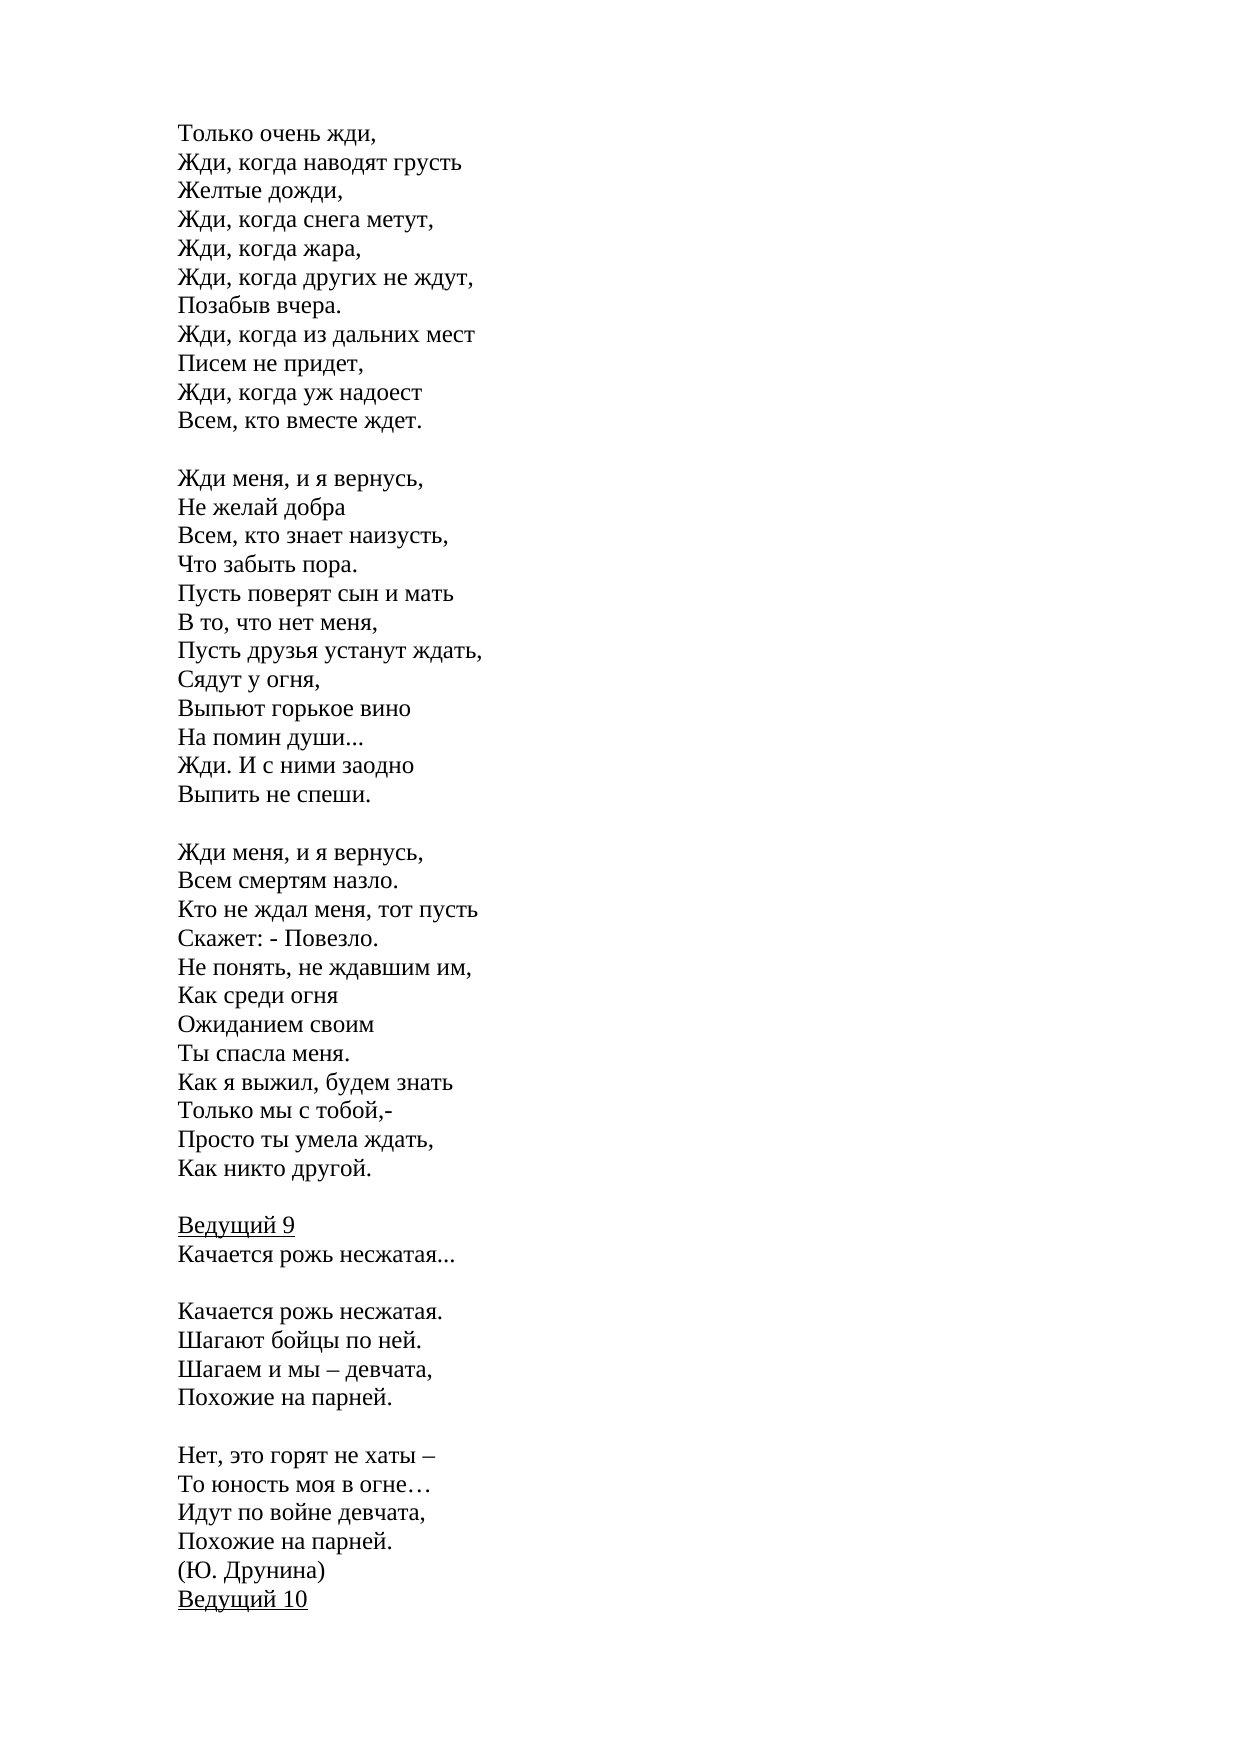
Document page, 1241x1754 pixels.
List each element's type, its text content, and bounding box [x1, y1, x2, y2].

text Ты спасла меня. [177, 1038, 1152, 1067]
text Качается рожь несжатая... [177, 1239, 1152, 1268]
text Жди. И с ними заодно [177, 751, 1152, 779]
text Выпить не спеши. [177, 779, 1152, 808]
text Скажет: - Повезло. [177, 923, 1152, 952]
text Жди, когда уж надоест [177, 377, 1152, 406]
text Ожиданием своим [177, 1009, 1152, 1038]
text В то, что нет меня, [177, 607, 1152, 636]
text Качается рожь несжатая. [177, 1296, 1152, 1325]
text (Ю. Друнина) [177, 1555, 1152, 1584]
text Пусть друзья устанут ждать, [177, 636, 1152, 664]
text Жди, когда жара, [177, 233, 1152, 262]
text Как никто другой. [177, 1153, 1152, 1182]
text Не желай добра [177, 492, 1152, 521]
text Нет, это горят не хаты – [177, 1440, 1152, 1469]
text Шагают бойцы по ней. [177, 1325, 1152, 1354]
text Только очень жди, [177, 118, 1152, 147]
text Как я выжил, будем знать [177, 1067, 1152, 1096]
text Жди, когда снега метут, [177, 204, 1152, 233]
text Не понять, не ждавшим им, [177, 952, 1152, 981]
text Идут по войне девчата, [177, 1497, 1152, 1526]
text Похожие на парней. [177, 1526, 1152, 1555]
text Позабыв вчера. [177, 291, 1152, 319]
text Всем смертям назло. [177, 866, 1152, 894]
text Сядут у огня, [177, 664, 1152, 693]
text Выпьют горькое вино [177, 693, 1152, 722]
text Желтые дожди, [177, 176, 1152, 204]
text Ведущий 9 [177, 1211, 1152, 1239]
text Всем, кто знает наизусть, [177, 521, 1152, 549]
text Как среди огня [177, 981, 1152, 1009]
text Просто ты умела ждать, [177, 1124, 1152, 1153]
text Ведущий 10 [177, 1584, 1152, 1612]
text Шагаем и мы – девчата, [177, 1354, 1152, 1382]
text Похожие на парней. [177, 1382, 1152, 1411]
text Только мы с тобой,- [177, 1096, 1152, 1124]
text Пусть поверят сын и мать [177, 578, 1152, 607]
text Жди меня, и я вернусь, [177, 463, 1152, 492]
text Всем, кто вместе ждет. [177, 406, 1152, 434]
text Кто не ждал меня, тот пусть [177, 894, 1152, 923]
text То юность моя в огне… [177, 1469, 1152, 1497]
text Что забыть пора. [177, 549, 1152, 578]
text Писем не придет, [177, 348, 1152, 377]
text Жди, когда наводят грусть [177, 147, 1152, 176]
text На помин души... [177, 722, 1152, 751]
text Жди, когда других не ждут, [177, 262, 1152, 291]
text Жди, когда из дальних мест [177, 319, 1152, 348]
text Жди меня, и я вернусь, [177, 837, 1152, 866]
